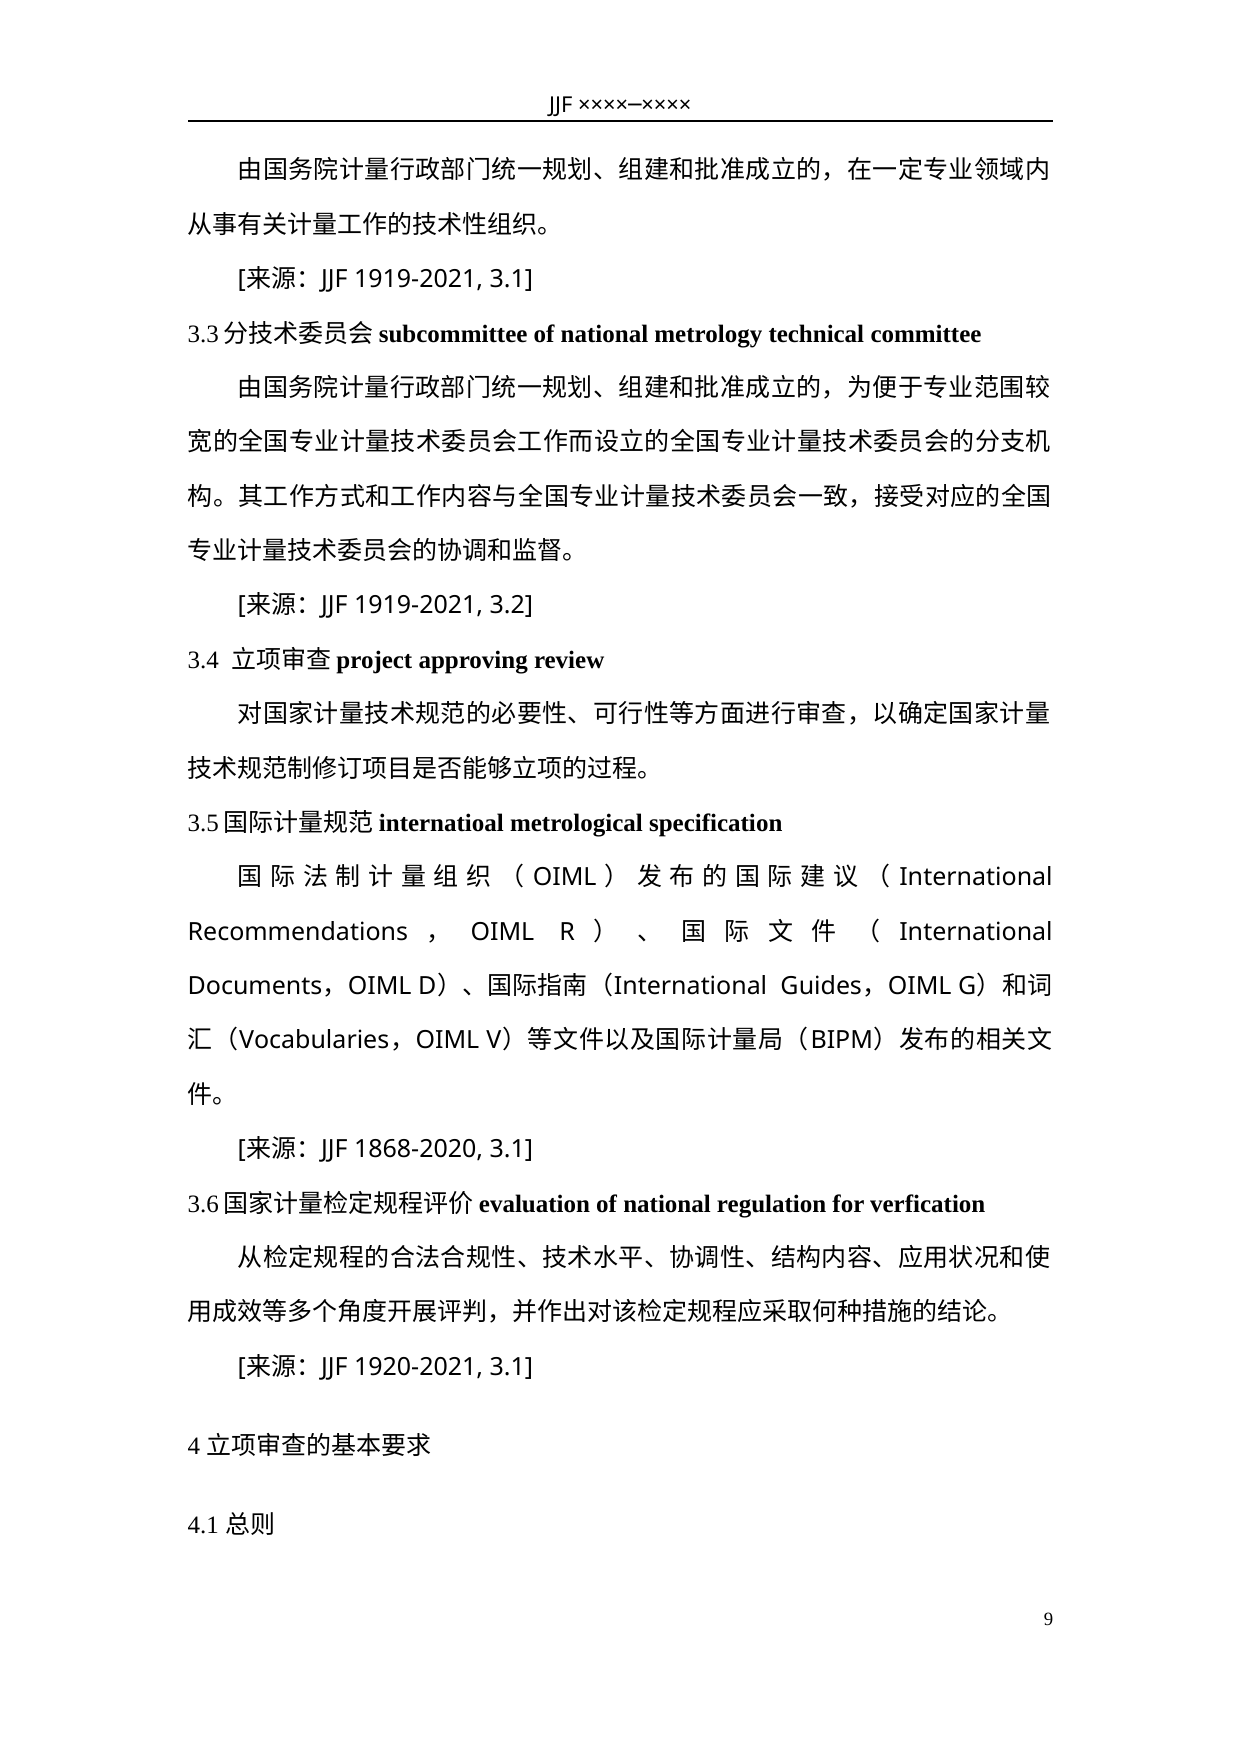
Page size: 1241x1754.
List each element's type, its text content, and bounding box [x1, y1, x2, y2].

text [来源：JJF 1919-2021, 3.2] [187, 585, 1053, 621]
text 国际法制计量组织（OIML）发布的国际建议（International Recommendations，OIML R）、国际文件（International Documents，OIML D）、国际指南（International Guides，OIML G）和词汇（Vocabularies，OIML V）等文件以及国际计量局（BIPM）发布的相关文件。 [187, 857, 1053, 1111]
text [来源：JJF 1920-2021, 3.1] [187, 1346, 1053, 1382]
text 3.6国家计量检定规程评价evaluation of national regulation for verfication [187, 1183, 1053, 1219]
text [来源：JJF 1919-2021, 3.1] [187, 259, 1053, 295]
text [来源：JJF 1868-2020, 3.1] [187, 1129, 1053, 1165]
text 由国务院计量行政部门统一规划、组建和批准成立的，为便于专业范围较宽的全国专业计量技术委员会工作而设立的全国专业计量技术委员会的分支机构。其工作方式和工作内容与全国专业计量技术委员会一致，接受对应的全国专业计量技术委员会的协调和监督。 [187, 367, 1053, 567]
text 3.3分技术委员会subcommittee of national metrology technical committee [187, 313, 1053, 349]
text 4 立项审查的基本要求 [187, 1426, 1053, 1462]
text 3.4 立项审查project approving review [187, 639, 1053, 676]
text 从检定规程的合法合规性、技术水平、协调性、结构内容、应用状况和使用成效等多个角度开展评判，并作出对该检定规程应采取何种措施的结论。 [187, 1237, 1053, 1328]
text 由国务院计量行政部门统一规划、组建和批准成立的，在一定专业领域内从事有关计量工作的技术性组织。 [187, 150, 1053, 241]
text 3.5国际计量规范internatioal metrological specification [187, 802, 1053, 839]
text 对国家计量技术规范的必要性、可行性等方面进行审查，以确定国家计量技术规范制修订项目是否能够立项的过程。 [187, 694, 1053, 784]
text 4.1 总则 [187, 1505, 1053, 1541]
